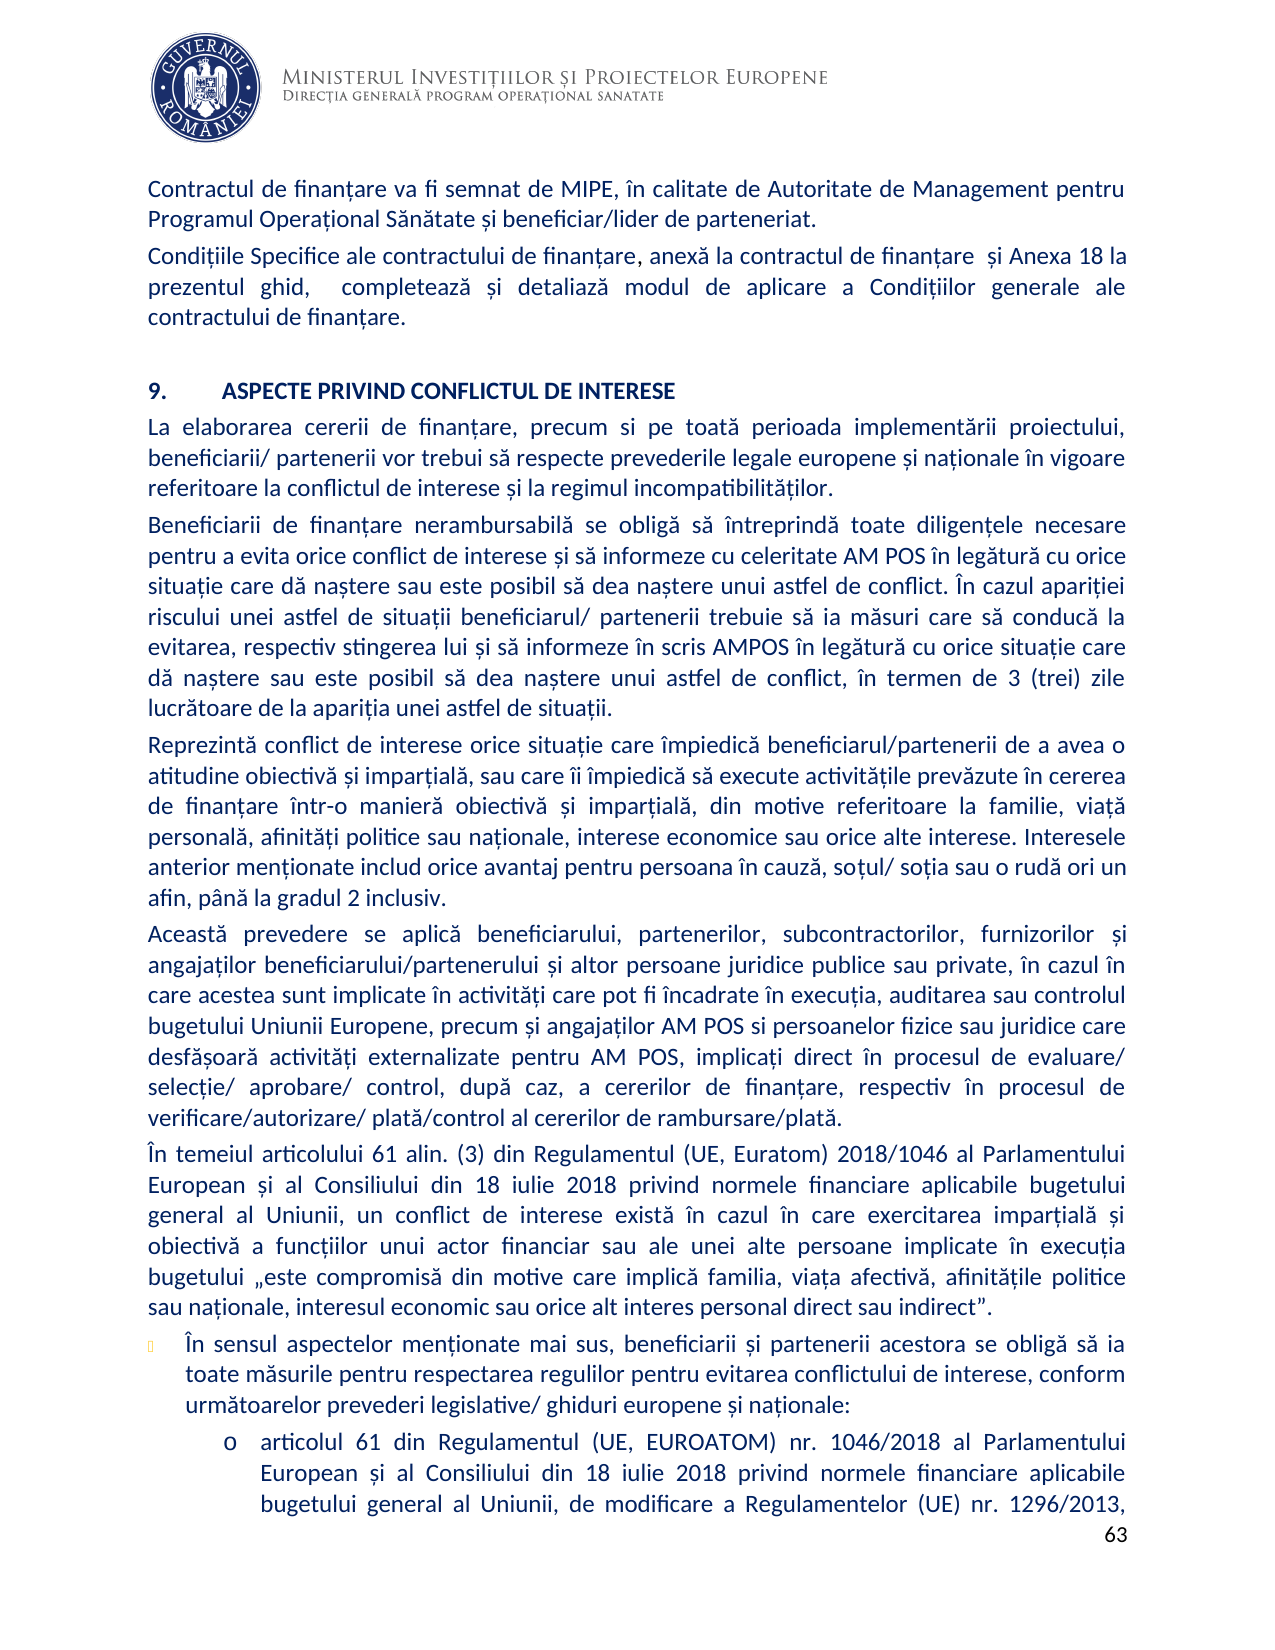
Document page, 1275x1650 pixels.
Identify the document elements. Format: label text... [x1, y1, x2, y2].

list ASPECTE PRIVIND CONFLICTUL DE INTERESE [148, 375, 1127, 405]
text Reprezintă conflict de interese orice situație care împiedică beneficiarul/partenerii de a avea o atitudine obiectivă şi imparțială, sau care îi împiedică să execute activitățile prevăzute în cererea de finanțare într-o manieră obiectivă şi imparțială, din motive referitoare la familie, viață personală, afinități politice sau naționale, interese economice sau orice alte interese. Interesele anterior menționate includ orice avantaj pentru persoana în cauză, soţul/ soția sau o rudă ori un afin, până la gradul 2 inclusiv. [148, 729, 1127, 912]
text Beneficiarii de finanțare nerambursabilă se obligă să întreprindă toate diligențele necesare pentru a evita orice conflict de interese şi să informeze cu celeritate AM POS în legătură cu orice situație care dă naștere sau este posibil să dea naștere unui astfel de conflict. În cazul apariției riscului unei astfel de situații beneficiarul/ partenerii trebuie să ia măsuri care să conducă la evitarea, respectiv stingerea lui şi să informeze în scris AMPOS în legătură cu orice situație care dă naștere sau este posibil să dea naștere unui astfel de conflict, în termen de 3 (trei) zile lucrătoare de la apariția unei astfel de situații. [148, 509, 1127, 723]
list În sensul aspectelor menționate mai sus, beneficiarii și partenerii acestora se obligă să ia toate măsurile pentru respectarea regulilor pentru evitarea conflictului de interese, conform următoarelor prevederi legislative/ ghiduri europene și naționale: [148, 1328, 1127, 1419]
text Condițiile Specifice ale contractului de finanțare, anexă la contractul de finanțare și Anexa 18 la prezentul ghid, completează și detaliază modul de aplicare a Condițiilor generale ale contractului de finanțare. [148, 240, 1127, 332]
picture [147, 29, 852, 145]
text Contractul de finanțare va fi semnat de MIPE, în calitate de Autoritate de Management pentru Programul Operațional Sănătate și beneficiar/lider de parteneriat. [148, 173, 1127, 234]
text Această prevedere se aplică beneficiarului, partenerilor, subcontractorilor, furnizorilor şi angajaților beneficiarului/partenerului şi altor persoane juridice publice sau private, în cazul în care acestea sunt implicate în activități care pot fi încadrate în execuția, auditarea sau controlul bugetului Uniunii Europene, precum și angajaților AM POS si persoanelor fizice sau juridice care desfășoară activități externalizate pentru AM POS, implicați direct în procesul de evaluare/ selecție/ aprobare/ control, după caz, a cererilor de finanțare, respectiv în procesul de verificare/autorizare/ plată/control al cererilor de rambursare/plată. [148, 919, 1127, 1132]
text În temeiul articolului 61 alin. (3) din Regulamentul (UE, Euratom) 2018/1046 al Parlamentului European şi al Consiliului din 18 iulie 2018 privind normele financiare aplicabile bugetului general al Uniunii, un conflict de interese există în cazul în care exercitarea imparțială și obiectivă a funcțiilor unui actor financiar sau ale unei alte persoane implicate în execuția bugetului „este compromisă din motive care implică familia, viața afectivă, afinitățile politice sau naționale, interesul economic sau orice alt interes personal direct sau indirect”. [148, 1138, 1127, 1322]
text La elaborarea cererii de finanțare, precum si pe toată perioada implementării proiectului, beneficiarii/ partenerii vor trebui să respecte prevederile legale europene și naționale în vigoare referitoare la conflictul de interese şi la regimul incompatibilităților. [148, 412, 1127, 503]
